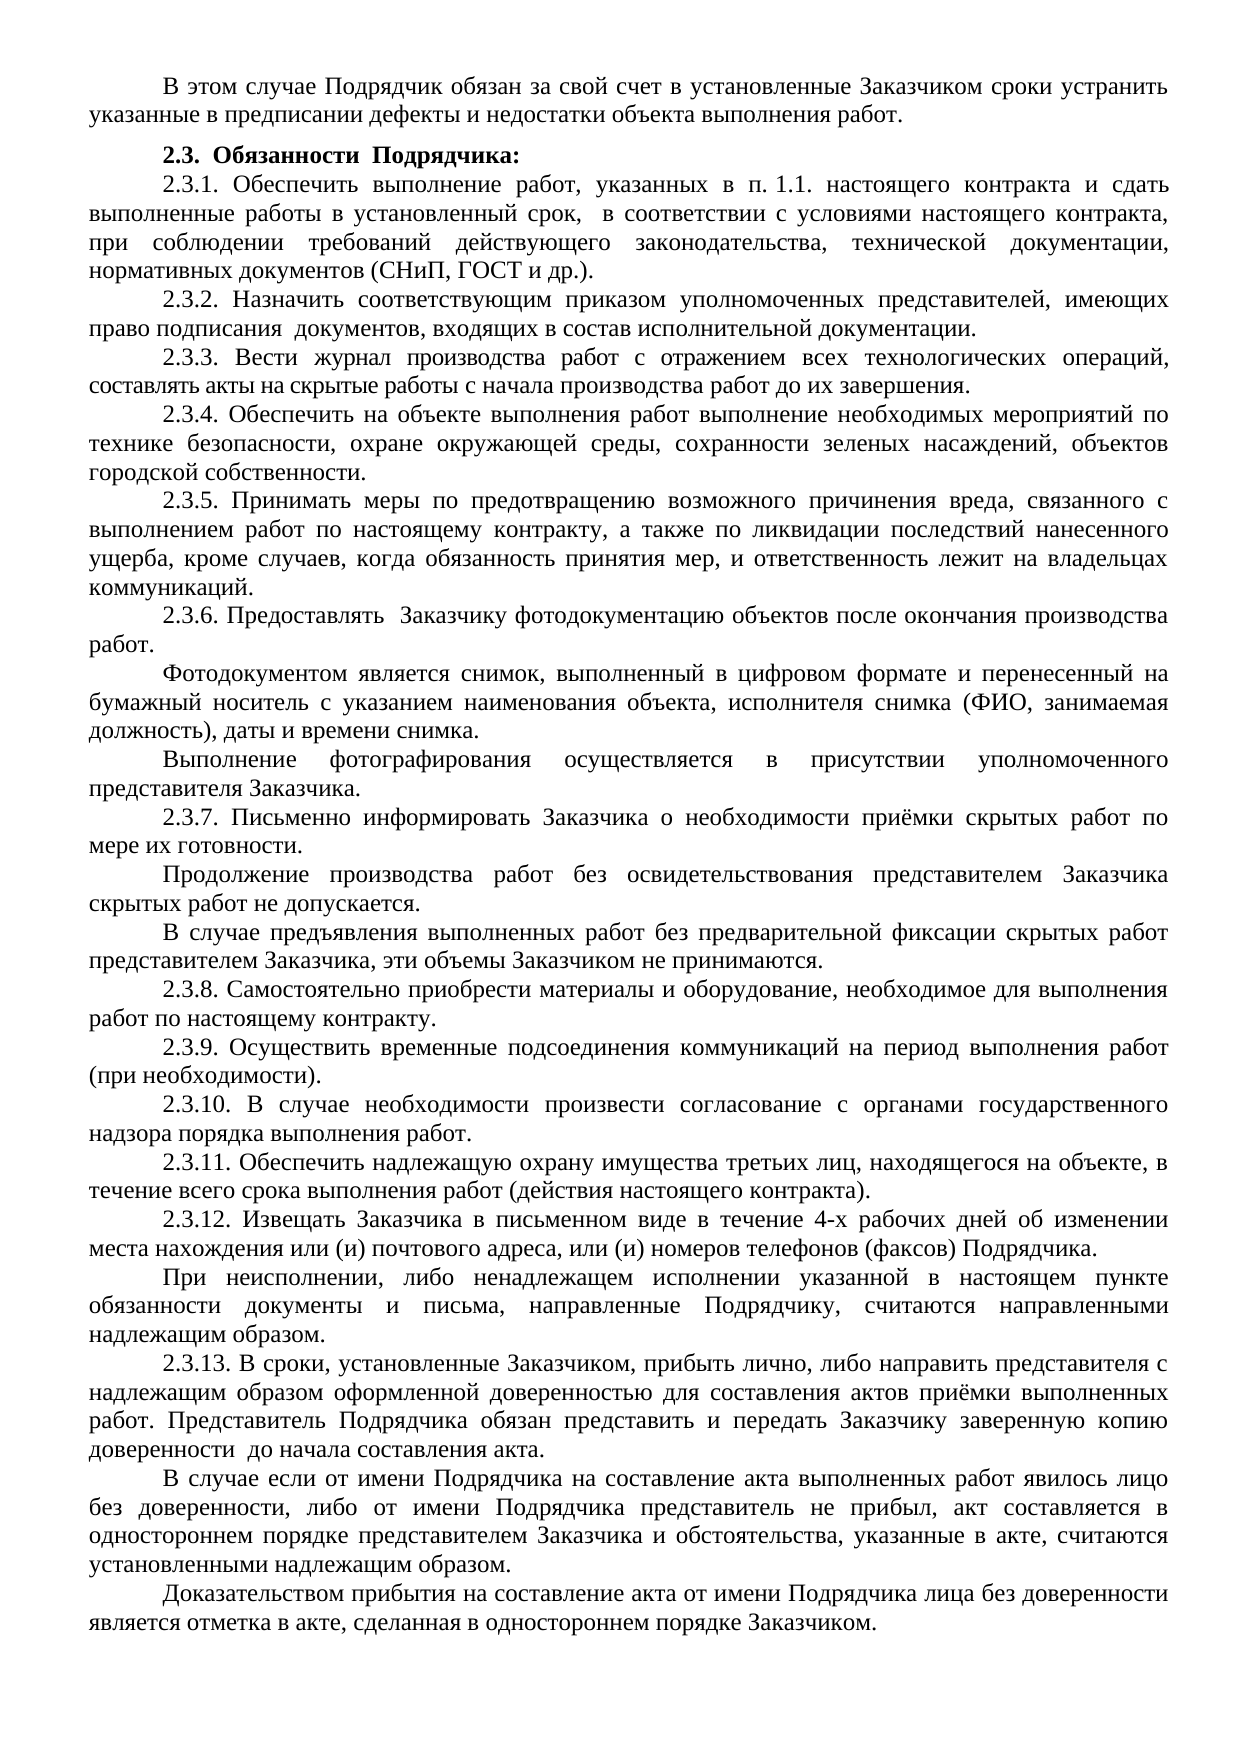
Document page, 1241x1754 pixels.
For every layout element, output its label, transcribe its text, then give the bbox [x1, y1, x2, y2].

text В этом случае Подрядчик обязан за свой счет в установленные Заказчиком сроки устранить указанные в предписании дефекты и недостатки объекта выполнения работ. [89, 71, 1169, 128]
text 2.3.7. Письменно информировать Заказчика о необходимости приёмки скрытых работ по мере их готовности. [89, 802, 1169, 859]
text В случае если от имени Подрядчика на составление акта выполненных работ явилось лицо без доверенности, либо от имени Подрядчика представитель не прибыл, акт составляется в одностороннем порядке представителем Заказчика и обстоятельства, указанные в акте, считаются установленными надлежащим образом. [89, 1463, 1169, 1578]
text 2.3.6. Предоставлять Заказчику фотодокументацию объектов после окончания производства работ. [89, 600, 1169, 658]
text 2.3. Обязанности Подрядчика: [89, 140, 1169, 169]
text Продолжение производства работ без освидетельствования представителем Заказчика скрытых работ не допускается. [89, 859, 1169, 917]
text 2.3.4. Обеспечить на объекте выполнения работ выполнение необходимых мероприятий по технике безопасности, охране окружающей среды, сохранности зеленых насаждений, объектов городской собственности. [89, 399, 1169, 485]
text 2.3.8. Самостоятельно приобрести материалы и оборудование, необходимое для выполнения работ по настоящему контракту. [89, 974, 1169, 1032]
text 2.3.3. Вести журнал производства работ с отражением всех технологических операций, составлять акты на скрытые работы с начала производства работ до их завершения. [89, 342, 1169, 399]
text 2.3.11. Обеспечить надлежащую охрану имущества третьих лиц, находящегося на объекте, в течение всего срока выполнения работ (действия настоящего контракта). [89, 1147, 1169, 1204]
text 2.3.2. Назначить соответствующим приказом уполномоченных представителей, имеющих право подписания документов, входящих в состав исполнительной документации. [89, 284, 1169, 342]
text 2.3.5. Принимать меры по предотвращению возможного причинения вреда, связанного с выполнением работ по настоящему контракту, а также по ликвидации последствий нанесенного ущерба, кроме случаев, когда обязанность принятия мер, и ответственность лежит на владельцах коммуникаций. [89, 485, 1169, 600]
text 2.3.10. В случае необходимости произвести согласование с органами государственного надзора порядка выполнения работ. [89, 1089, 1169, 1147]
text Доказательством прибытия на составление акта от имени Подрядчика лица без доверенности является отметка в акте, сделанная в одностороннем порядке Заказчиком. [89, 1578, 1169, 1635]
text 2.3.1. Обеспечить выполнение работ, указанных в п. 1.1. настоящего контракта и сдать выполненные работы в установленный срок, в соответствии с условиями настоящего контракта, при соблюдении требований действующего законодательства, технической документации, нормативных документов (СНиП, ГОСТ и др.). [89, 169, 1169, 284]
text Выполнение фотографирования осуществляется в присутствии уполномоченного представителя Заказчика. [89, 744, 1169, 802]
text Фотодокументом является снимок, выполненный в цифровом формате и перенесенный на бумажный носитель с указанием наименования объекта, исполнителя снимка (ФИО, занимаемая должность), даты и времени снимка. [89, 658, 1169, 744]
text При неисполнении, либо ненадлежащем исполнении указанной в настоящем пункте обязанности документы и письма, направленные Подрядчику, считаются направленными надлежащим образом. [89, 1262, 1169, 1348]
text 2.3.9. Осуществить временные подсоединения коммуникаций на период выполнения работ (при необходимости). [89, 1032, 1169, 1089]
text 2.3.13. В сроки, установленные Заказчиком, прибыть лично, либо направить представителя с надлежащим образом оформленной доверенностью для составления актов приёмки выполненных работ. Представитель Подрядчика обязан представить и передать Заказчику заверенную копию доверенности до начала составления акта. [89, 1348, 1169, 1463]
text В случае предъявления выполненных работ без предварительной фиксации скрытых работ представителем Заказчика, эти объемы Заказчиком не принимаются. [89, 917, 1169, 974]
text 2.3.12. Извещать Заказчика в письменном виде в течение 4-х рабочих дней об изменении места нахождения или (и) почтового адреса, или (и) номеров телефонов (факсов) Подрядчика. [89, 1204, 1169, 1262]
